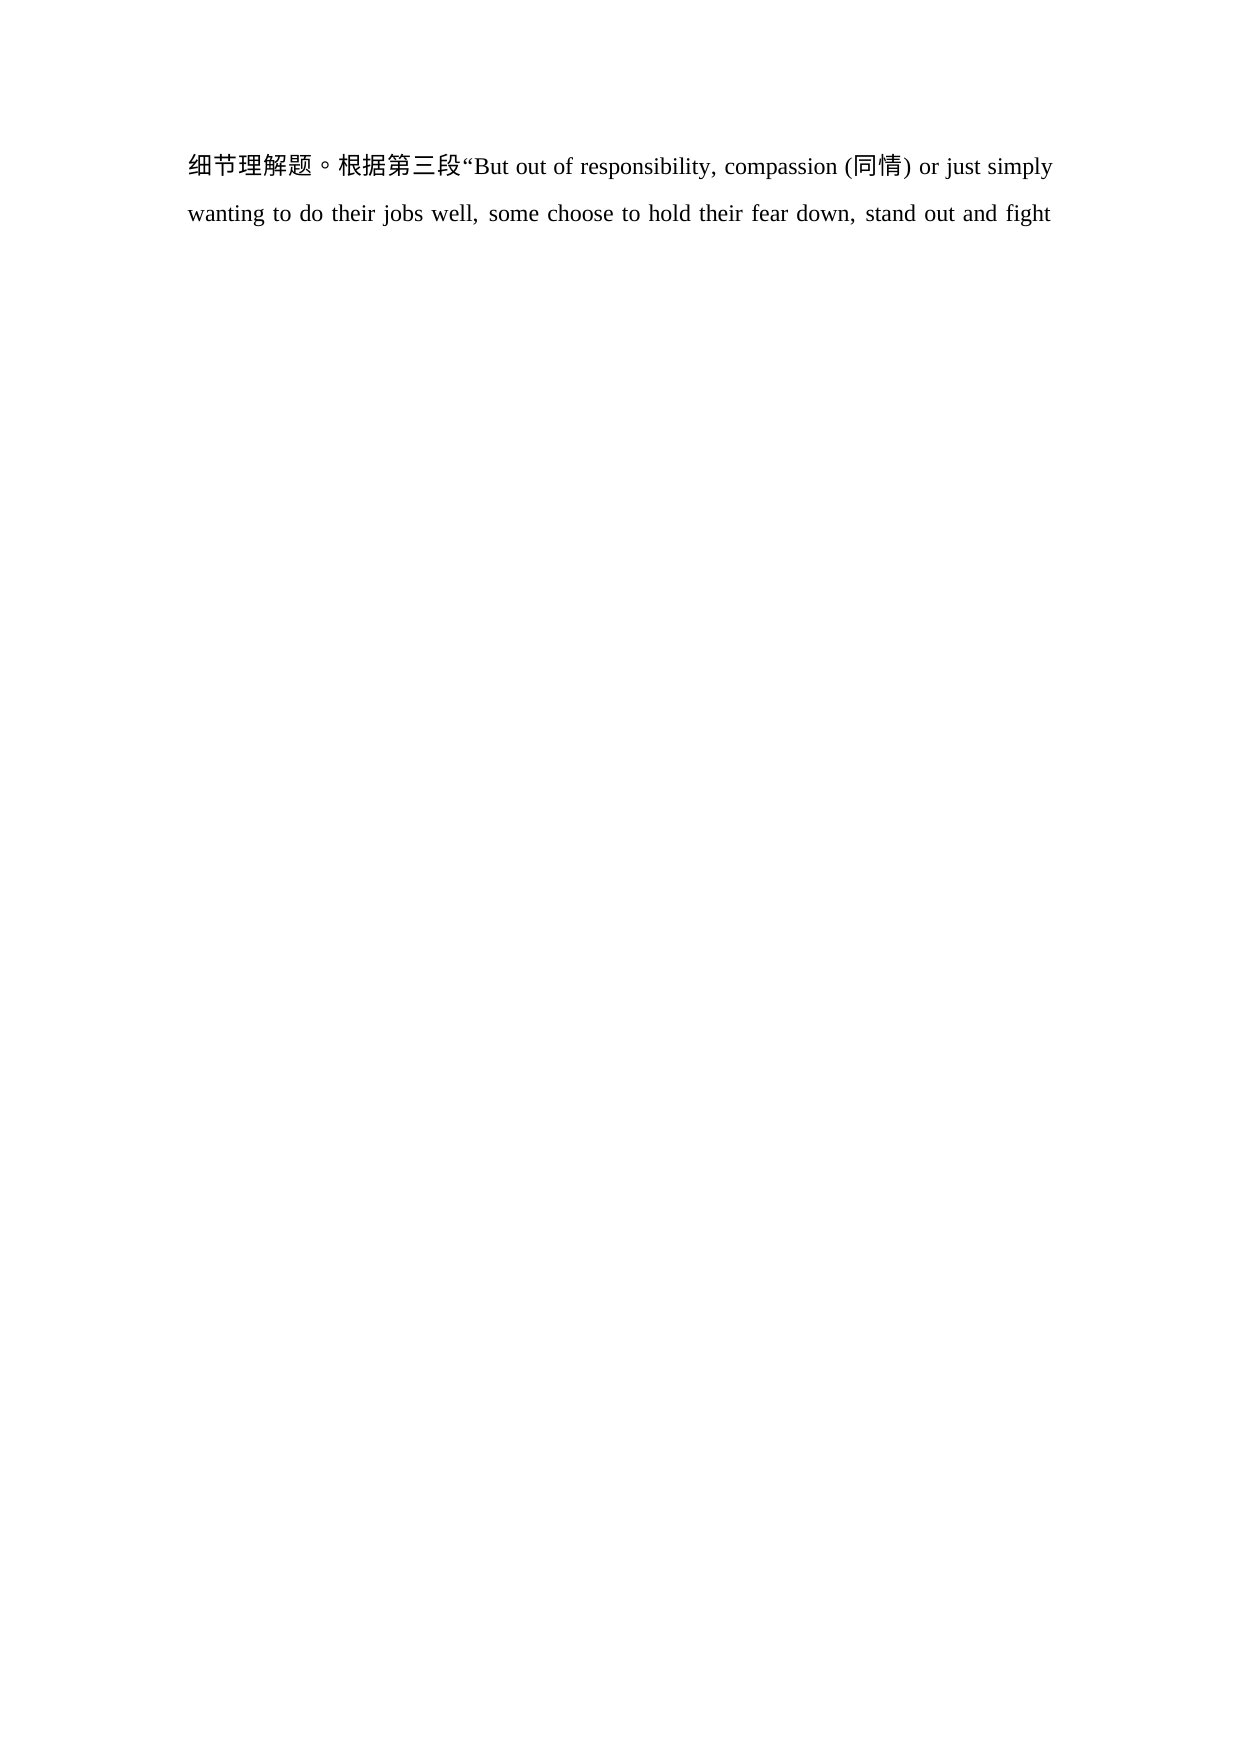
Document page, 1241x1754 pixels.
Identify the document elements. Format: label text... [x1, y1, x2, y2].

text 细节理解题。根据第三段“But out of responsibility, compassion (同情) or just simply wanting to do their jobs well, some choose to hold their fear down, stand out and fight [187, 149, 1053, 227]
